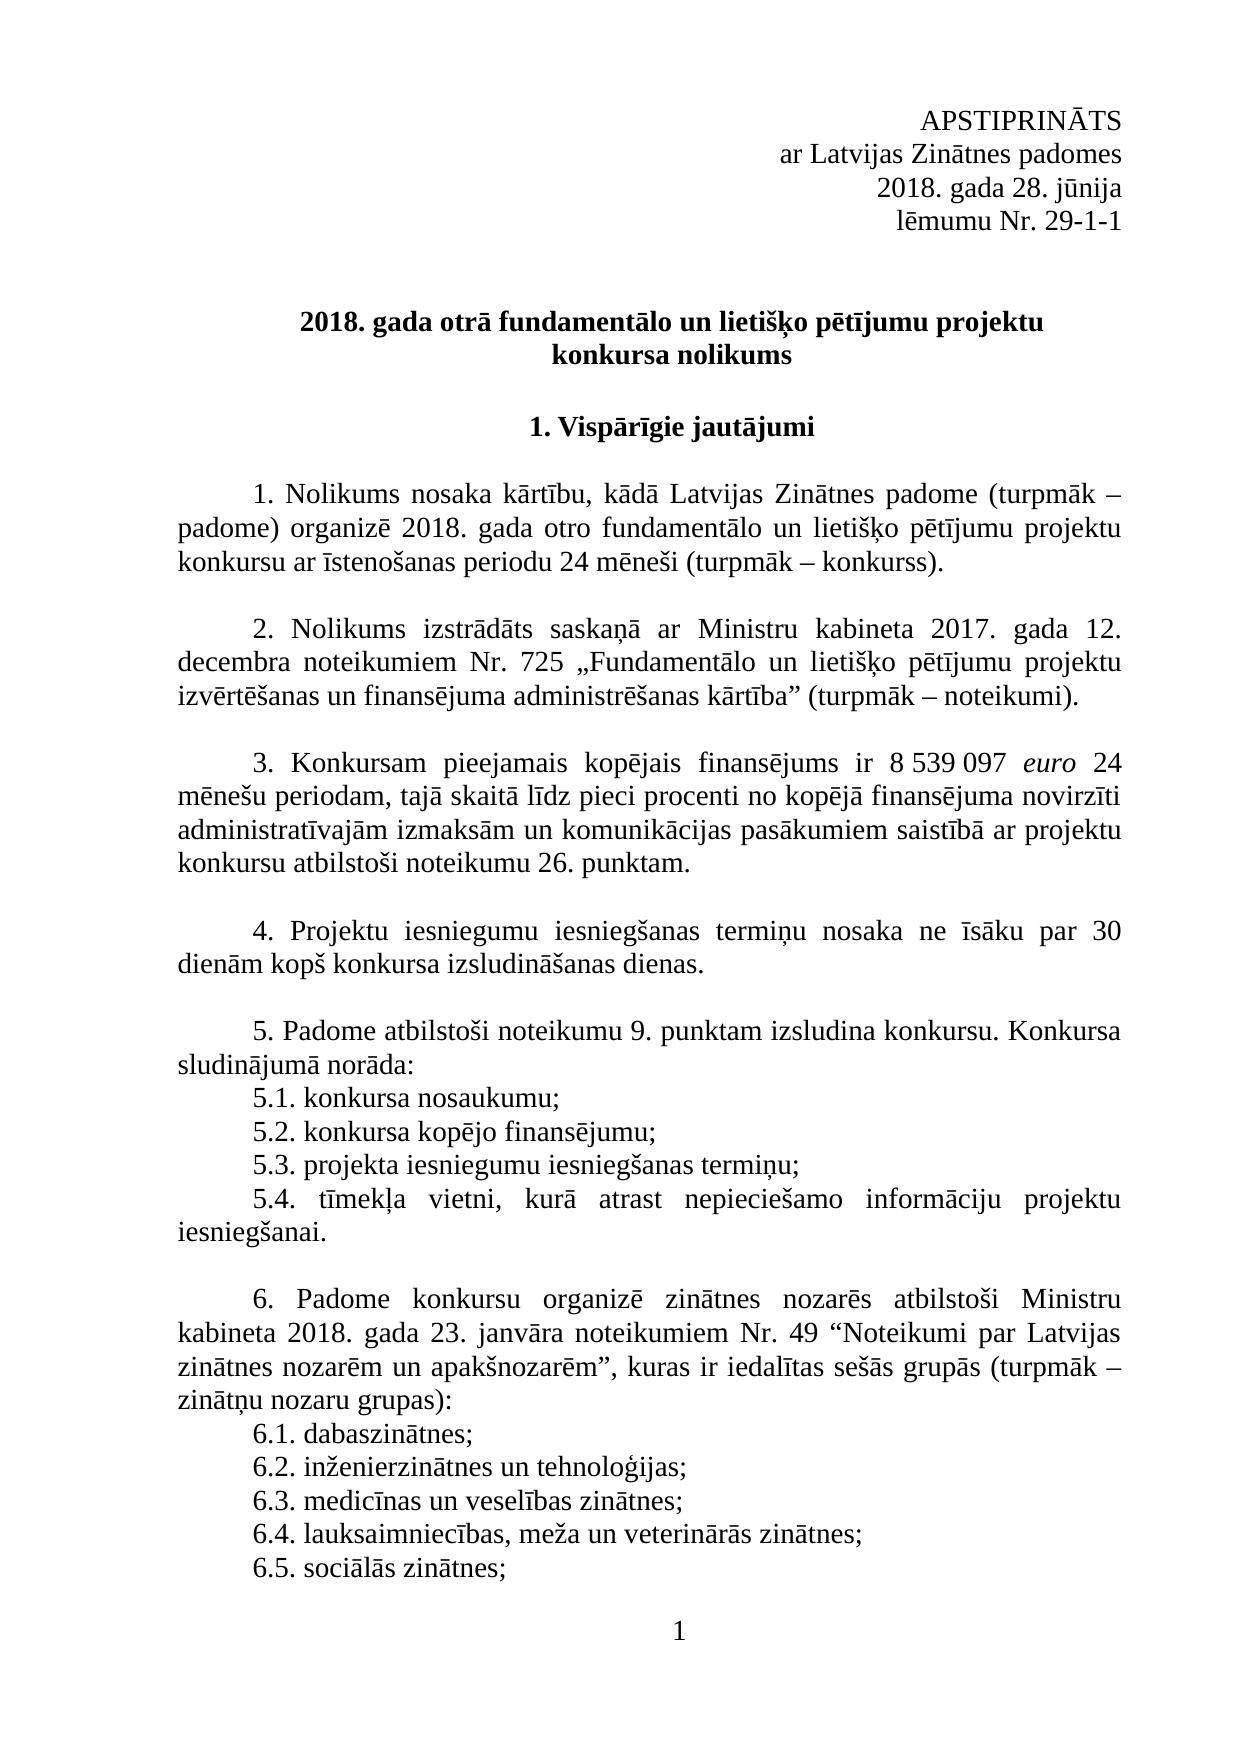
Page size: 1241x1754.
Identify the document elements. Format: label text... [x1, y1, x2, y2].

text 6.5. sociālās zinātnes; [177, 1550, 1122, 1583]
list ar Latvijas Zinātnes padomes [222, 136, 1122, 170]
text 5.1. konkursa nosaukumu; [177, 1080, 1122, 1114]
text 6. Padome konkursu organizē zinātnes nozarēs atbilstoši Ministru kabineta 2018. gada 23. janvāra noteikumiem Nr. 49 “Noteikumi par Latvijas zinātnes nozarēm un apakšnozarēm”, kuras ir iedalītas sešās grupās (turpmāk – zinātņu nozaru grupas): [177, 1282, 1122, 1416]
text 6.1. dabaszinātnes; [177, 1416, 1122, 1449]
list lēmumu Nr. 29-1-1 [222, 203, 1122, 237]
text 4. Projektu iesniegumu iesniegšanas termiņu nosaka ne īsāku par 30 dienām kopš konkursa izsludināšanas dienas. [177, 913, 1122, 980]
text 6.2. inženierzinātnes un tehnoloģijas; [177, 1449, 1122, 1483]
text 6.4. lauksaimniecības, meža un veterinārās zinātnes; [177, 1516, 1122, 1550]
list APSTIPRINĀTS [222, 103, 1122, 136]
text 2. Nolikums izstrādāts saskaņā ar Ministru kabineta 2017. gada 12. decembra noteikumiem Nr. 725 „Fundamentālo un lietišķo pētījumu projektu izvērtēšanas un finansējuma administrēšanas kārtība” (turpmāk – noteikumi). [177, 611, 1122, 711]
subtitle konkursa nolikums [222, 337, 1122, 371]
text 5.3. projekta iesniegumu iesniegšanas termiņu; [177, 1147, 1122, 1181]
text 6.3. medicīnas un veselības zinātnes; [177, 1483, 1122, 1516]
text 5.2. konkursa kopējo finansējumu; [177, 1114, 1122, 1147]
text 1. Nolikums nosaka kārtību, kādā Latvijas Zinātnes padome (turpmāk – padome) organizē 2018. gada otro fundamentālo un lietišķo pētījumu projektu konkursu ar īstenošanas periodu 24 mēneši (turpmāk – konkurss). [177, 477, 1122, 577]
text 5. Padome atbilstoši noteikumu 9. punktam izsludina konkursu. Konkursa sludinājumā norāda: [177, 1013, 1122, 1080]
text 5.4. tīmekļa vietni, kurā atrast nepieciešamo informāciju projektu iesniegšanai. [177, 1181, 1122, 1248]
text 3. Konkursam pieejamais kopējais finansējums ir 8 539 097 euro 24 mēnešu periodam, tajā skaitā līdz pieci procenti no kopējā finansējuma novirzīti administratīvajām izmaksām un komunikācijas pasākumiem saistībā ar projektu konkursu atbilstoši noteikumu 26. punktam. [177, 745, 1122, 879]
subtitle 2018. gada otrā fundamentālo un lietišķo pētījumu projektu [222, 304, 1122, 337]
list 2018. gada 28. jūnija [222, 170, 1122, 203]
subtitle 1. Vispārīgie jautājumi [222, 409, 1122, 443]
